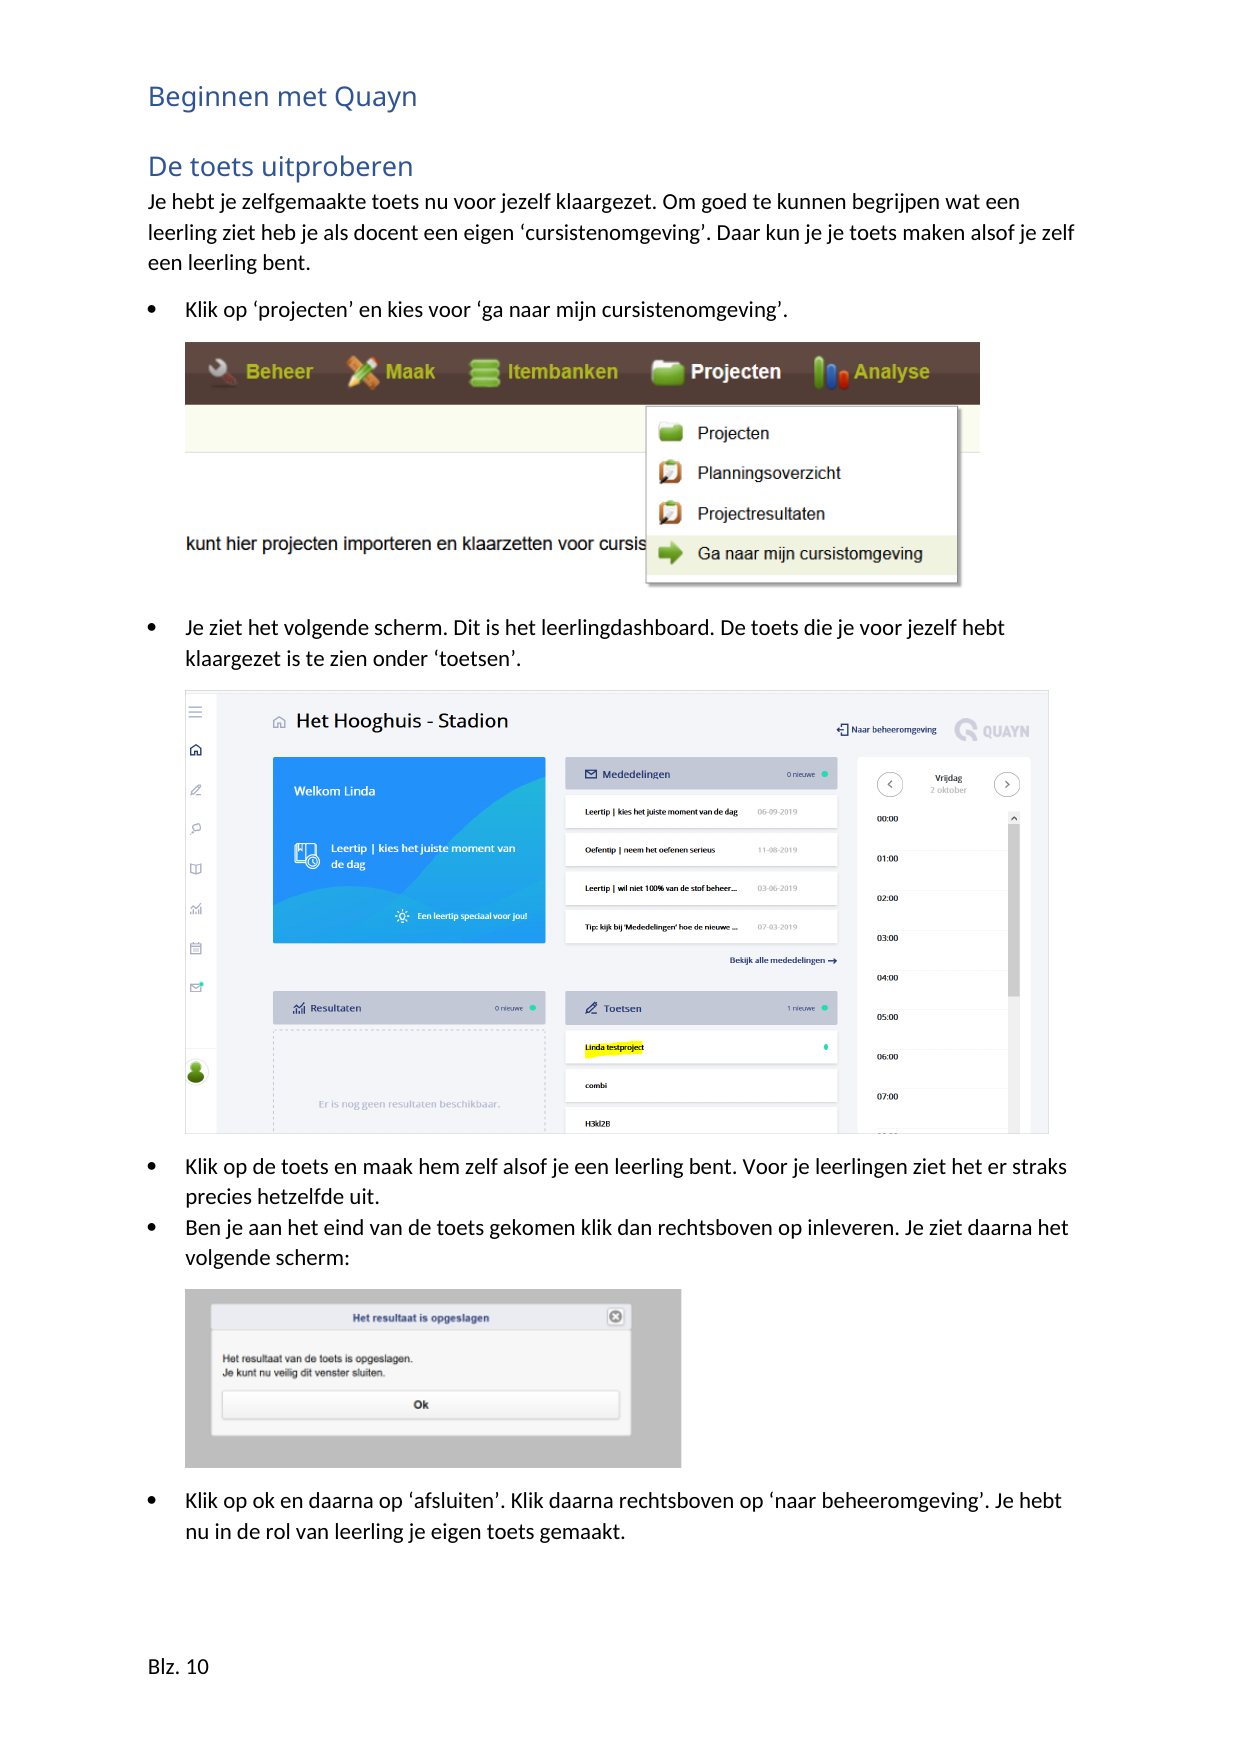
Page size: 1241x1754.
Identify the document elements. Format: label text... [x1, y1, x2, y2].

list Klik op de toets en maak hem zelf alsof je een leerling bent. Voor je leerlingen ziet het er straks precies hetzelfde uit. [148, 1152, 1093, 1210]
text Je hebt je zelfgemaakte toets nu voor jezelf klaargezet. Om goed te kunnen begrijpen wat een leerling ziet heb je als docent een eigen ‘cursistenomgeving’. Daar kun je je toets maken alsof je zelf een leerling bent. [148, 187, 1093, 276]
list Ben je aan het eind van de toets gekomen klik dan rechtsboven op inleveren. Je ziet daarna het volgende scherm: [148, 1213, 1093, 1271]
list Je ziet het volgende scherm. Dit is het leerlingdashboard. De toets die je voor jezelf hebt klaargezet is te zien onder ‘toetsen’. [148, 613, 1093, 672]
subtitle De toets uitproberen [148, 148, 1093, 184]
picture [185, 341, 980, 595]
list Klik op ok en daarna op ‘afsluiten’. Klik daarna rechtsboven op ‘naar beheeromgeving’. Je hebt nu in de rol van leerling je eigen toets gemaakt. [148, 1487, 1093, 1545]
list Klik op ‘projecten’ en kies voor ‘ga naar mijn cursistenomgeving’. [148, 295, 1093, 323]
picture [185, 1289, 682, 1468]
picture [185, 690, 1049, 1134]
